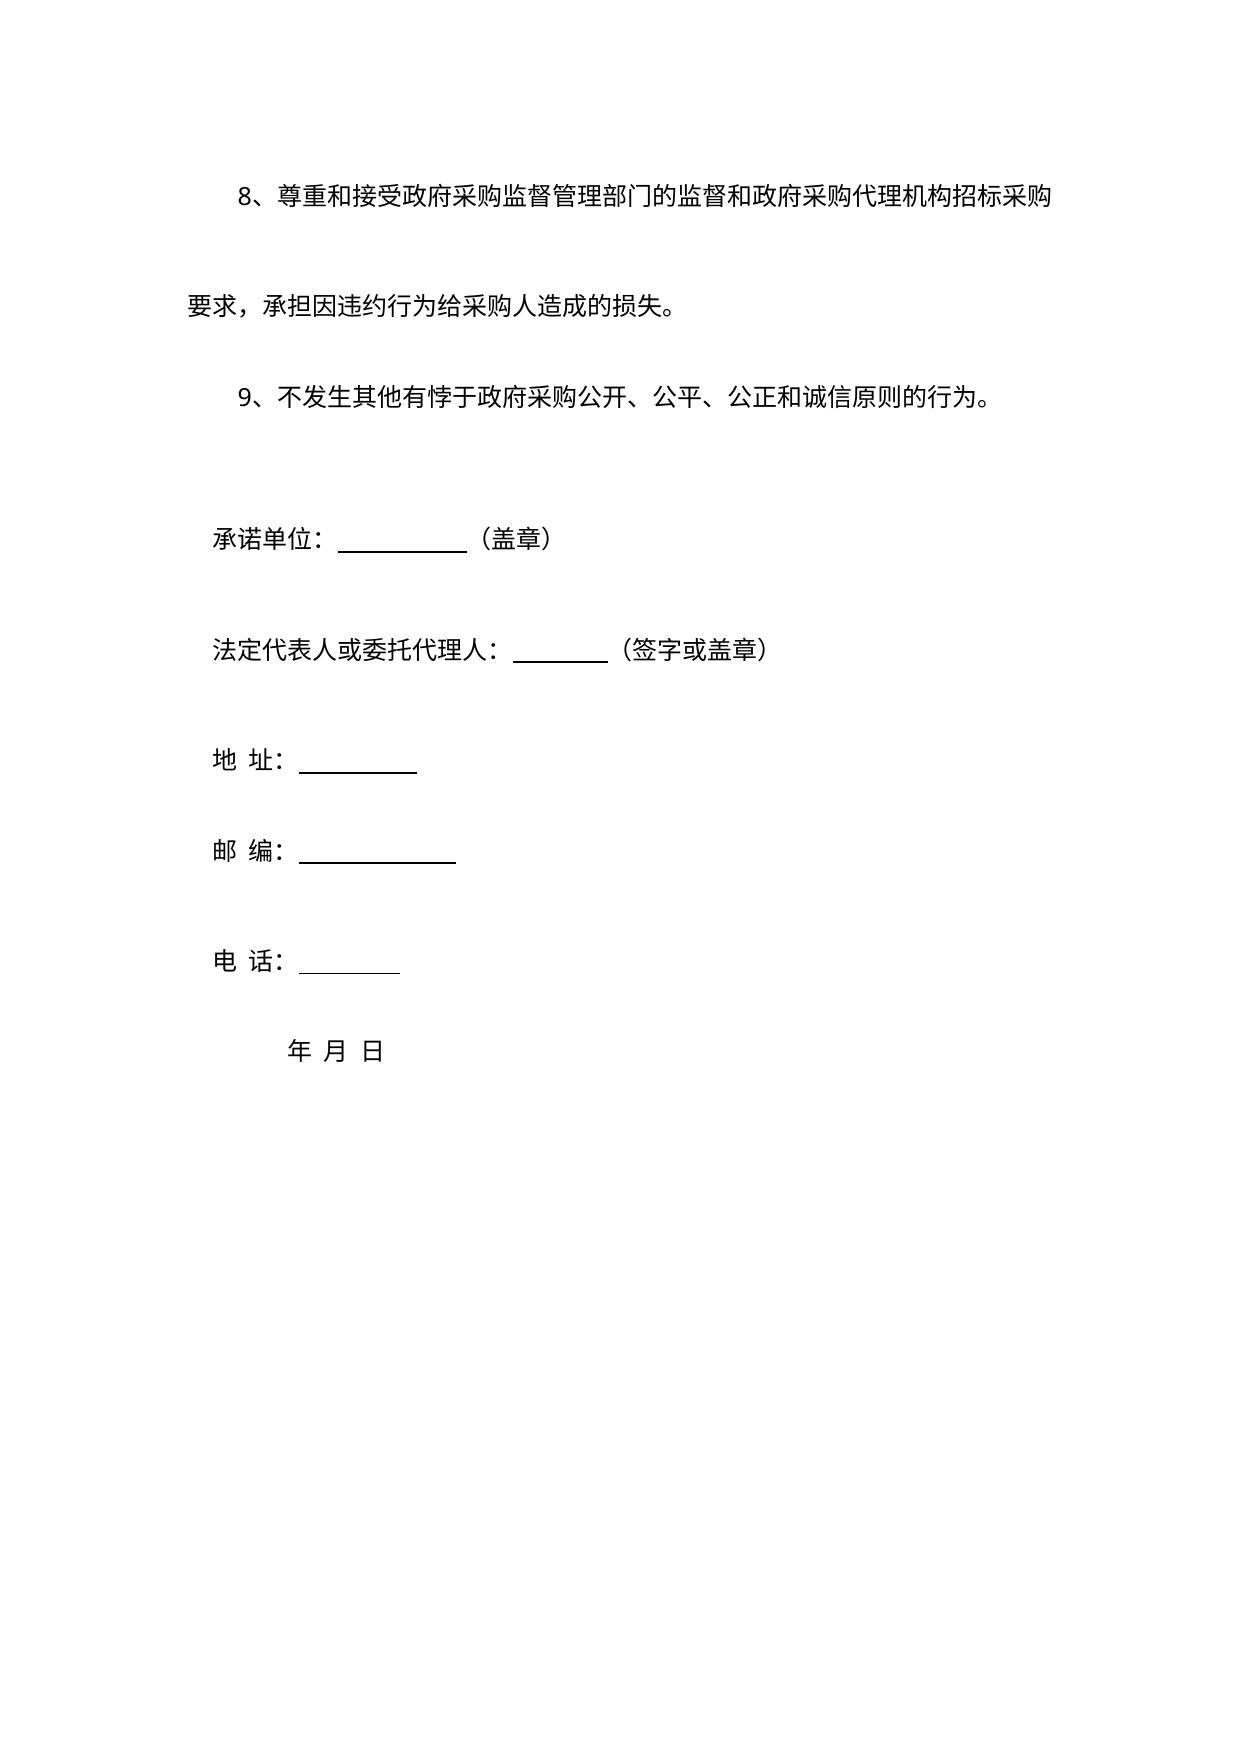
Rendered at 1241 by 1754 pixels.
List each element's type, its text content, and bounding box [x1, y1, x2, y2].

list 尊重和接受政府采购监督管理部门的监督和政府采购代理机构招标采购要求，承担因违约行为给采购人造成的损失。 [187, 162, 1053, 337]
list 不发生其他有悖于政府采购公开、公平、公正和诚信原则的行为。 [187, 363, 1053, 483]
text 邮 编： 电 话： [212, 817, 1053, 992]
text 年 月 日 [212, 1017, 1053, 1082]
text 承诺单位： （盖章） 法定代表人或委托代理人： （签字或盖章） 地 址： [212, 506, 1053, 791]
